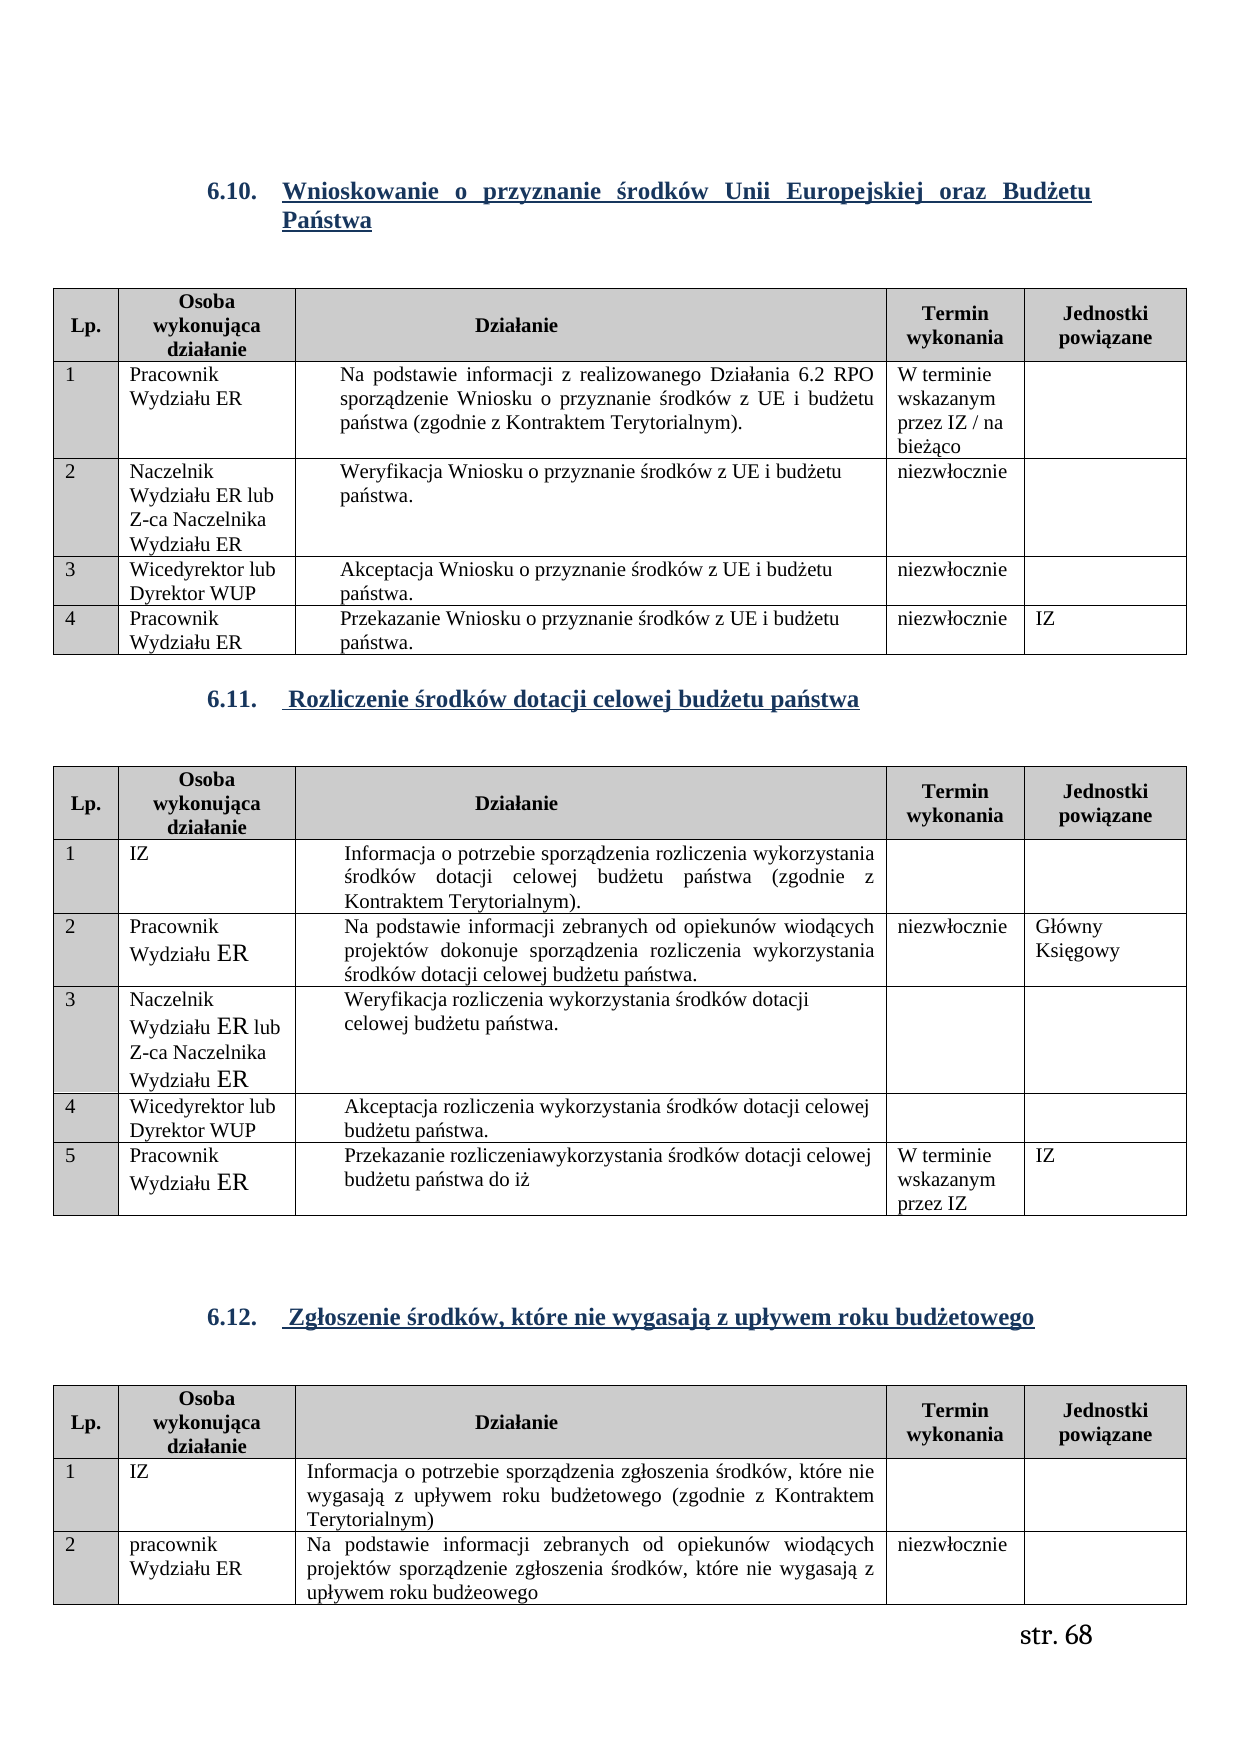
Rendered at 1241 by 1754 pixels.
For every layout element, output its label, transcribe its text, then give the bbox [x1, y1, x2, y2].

table_cell 5 [54, 1143, 118, 1215]
table_header Termin wykonania [887, 289, 1024, 361]
table_cell Wicedyrektor lub Dyrektor WUP [119, 557, 295, 605]
table_cell 3 [54, 987, 118, 1092]
table_cell 2 [54, 459, 118, 556]
table_cell 3 [54, 557, 118, 605]
table_header Termin wykonania [887, 1386, 1024, 1458]
table_cell 1 [54, 362, 118, 458]
table_cell pracownik Wydziału ER [119, 1532, 295, 1604]
table_cell Na podstawie informacji zebranych od opiekunów wiodących projektów dokonuje sporządzenia rozliczenia wykorzystania środków dotacji celowej budżetu państwa. [296, 914, 886, 986]
table_cell Weryfikacja Wniosku o przyznanie środków z UE i budżetu państwa. [296, 459, 886, 556]
table_cell Akceptacja rozliczenia wykorzystania środków dotacji celowej budżetu państwa. [296, 1094, 886, 1142]
table_cell [1025, 362, 1186, 458]
table_cell [1025, 557, 1186, 605]
table_cell [887, 987, 1024, 1092]
table_header Działanie [296, 289, 886, 361]
table_cell Na podstawie informacji zebranych od opiekunów wiodących projektów sporządzenie zgłoszenia środków, które nie wygasają z upływem roku budżeowego [296, 1532, 886, 1604]
table_header Działanie [296, 767, 886, 839]
table_header Jednostki powiązane [1025, 767, 1186, 839]
table_header Lp. [54, 767, 118, 839]
table_cell niezwłocznie [887, 459, 1024, 556]
table_cell 4 [54, 1094, 118, 1142]
table_cell Pracownik Wydziału ER [119, 914, 295, 986]
subtitle Zgłoszenie środków, które nie wygasają z upływem roku budżetowego [207, 1302, 1092, 1331]
table_cell niezwłocznie [887, 914, 1024, 986]
table_cell [887, 1459, 1024, 1531]
table_cell niezwłocznie [887, 606, 1024, 654]
table_cell Naczelnik Wydziału ER lub Z-ca Naczelnika Wydziału ER [119, 459, 295, 556]
table_cell 1 [54, 1459, 118, 1531]
table_cell Akceptacja Wniosku o przyznanie środków z UE i budżetu państwa. [296, 557, 886, 605]
table_cell Pracownik Wydziału ER [119, 362, 295, 458]
table_header Osoba wykonująca działanie [119, 767, 295, 839]
table_header Jednostki powiązane [1025, 289, 1186, 361]
table_cell Pracownik Wydziału ER [119, 606, 295, 654]
subtitle Rozliczenie środków dotacji celowej budżetu państwa [207, 684, 1092, 712]
table_cell W terminie wskazanym przez IZ [887, 1143, 1024, 1215]
table_cell [887, 1094, 1024, 1142]
table_header Osoba wykonująca działanie [119, 289, 295, 361]
table_header Termin wykonania [887, 767, 1024, 839]
table_cell Pracownik Wydziału ER [119, 1143, 295, 1215]
table_cell Przekazanie rozliczeniawykorzystania środków dotacji celowej budżetu państwa do iż [296, 1143, 886, 1215]
table_cell 2 [54, 914, 118, 986]
table_cell [1025, 840, 1186, 913]
table_cell [1025, 1459, 1186, 1531]
table_header Osoba wykonująca działanie [119, 1386, 295, 1458]
table_cell Wicedyrektor lub Dyrektor WUP [119, 1094, 295, 1142]
table_header Lp. [54, 289, 118, 361]
table_cell W terminie wskazanym przez IZ / na bieżąco [887, 362, 1024, 458]
table_header Działanie [296, 1386, 886, 1458]
table_cell IZ [1025, 606, 1186, 654]
table_cell Informacja o potrzebie sporządzenia rozliczenia wykorzystania środków dotacji celowej budżetu państwa (zgodnie z Kontraktem Terytorialnym). [296, 840, 886, 913]
table_cell [1025, 1094, 1186, 1142]
table_cell 1 [54, 840, 118, 913]
table_cell [1025, 459, 1186, 556]
table_cell [1025, 987, 1186, 1092]
table_header Lp. [54, 1386, 118, 1458]
table_header Jednostki powiązane [1025, 1386, 1186, 1458]
table_cell IZ [119, 840, 295, 913]
table_cell Informacja o potrzebie sporządzenia zgłoszenia środków, które nie wygasają z upływem roku budżetowego (zgodnie z Kontraktem Terytorialnym) [296, 1459, 886, 1531]
table_cell niezwłocznie [887, 557, 1024, 605]
table_cell Główny Księgowy [1025, 914, 1186, 986]
table_cell Na podstawie informacji z realizowanego Działania 6.2 RPO sporządzenie Wniosku o przyznanie środków z UE i budżetu państwa (zgodnie z Kontraktem Terytorialnym). [296, 362, 886, 458]
subtitle Wnioskowanie o przyznanie środków Unii Europejskiej oraz Budżetu Państwa [207, 176, 1092, 234]
table_cell IZ [119, 1459, 295, 1531]
table_cell IZ [1025, 1143, 1186, 1215]
table_cell [887, 840, 1024, 913]
table_cell 4 [54, 606, 118, 654]
table_cell 2 [54, 1532, 118, 1604]
table_cell Weryfikacja rozliczenia wykorzystania środków dotacji celowej budżetu państwa. [296, 987, 886, 1092]
table_cell [1025, 1532, 1186, 1604]
table_cell niezwłocznie [887, 1532, 1024, 1604]
table_cell Naczelnik Wydziału ER lub Z-ca Naczelnika Wydziału ER [119, 987, 295, 1092]
table_cell Przekazanie Wniosku o przyznanie środków z UE i budżetu państwa. [296, 606, 886, 654]
